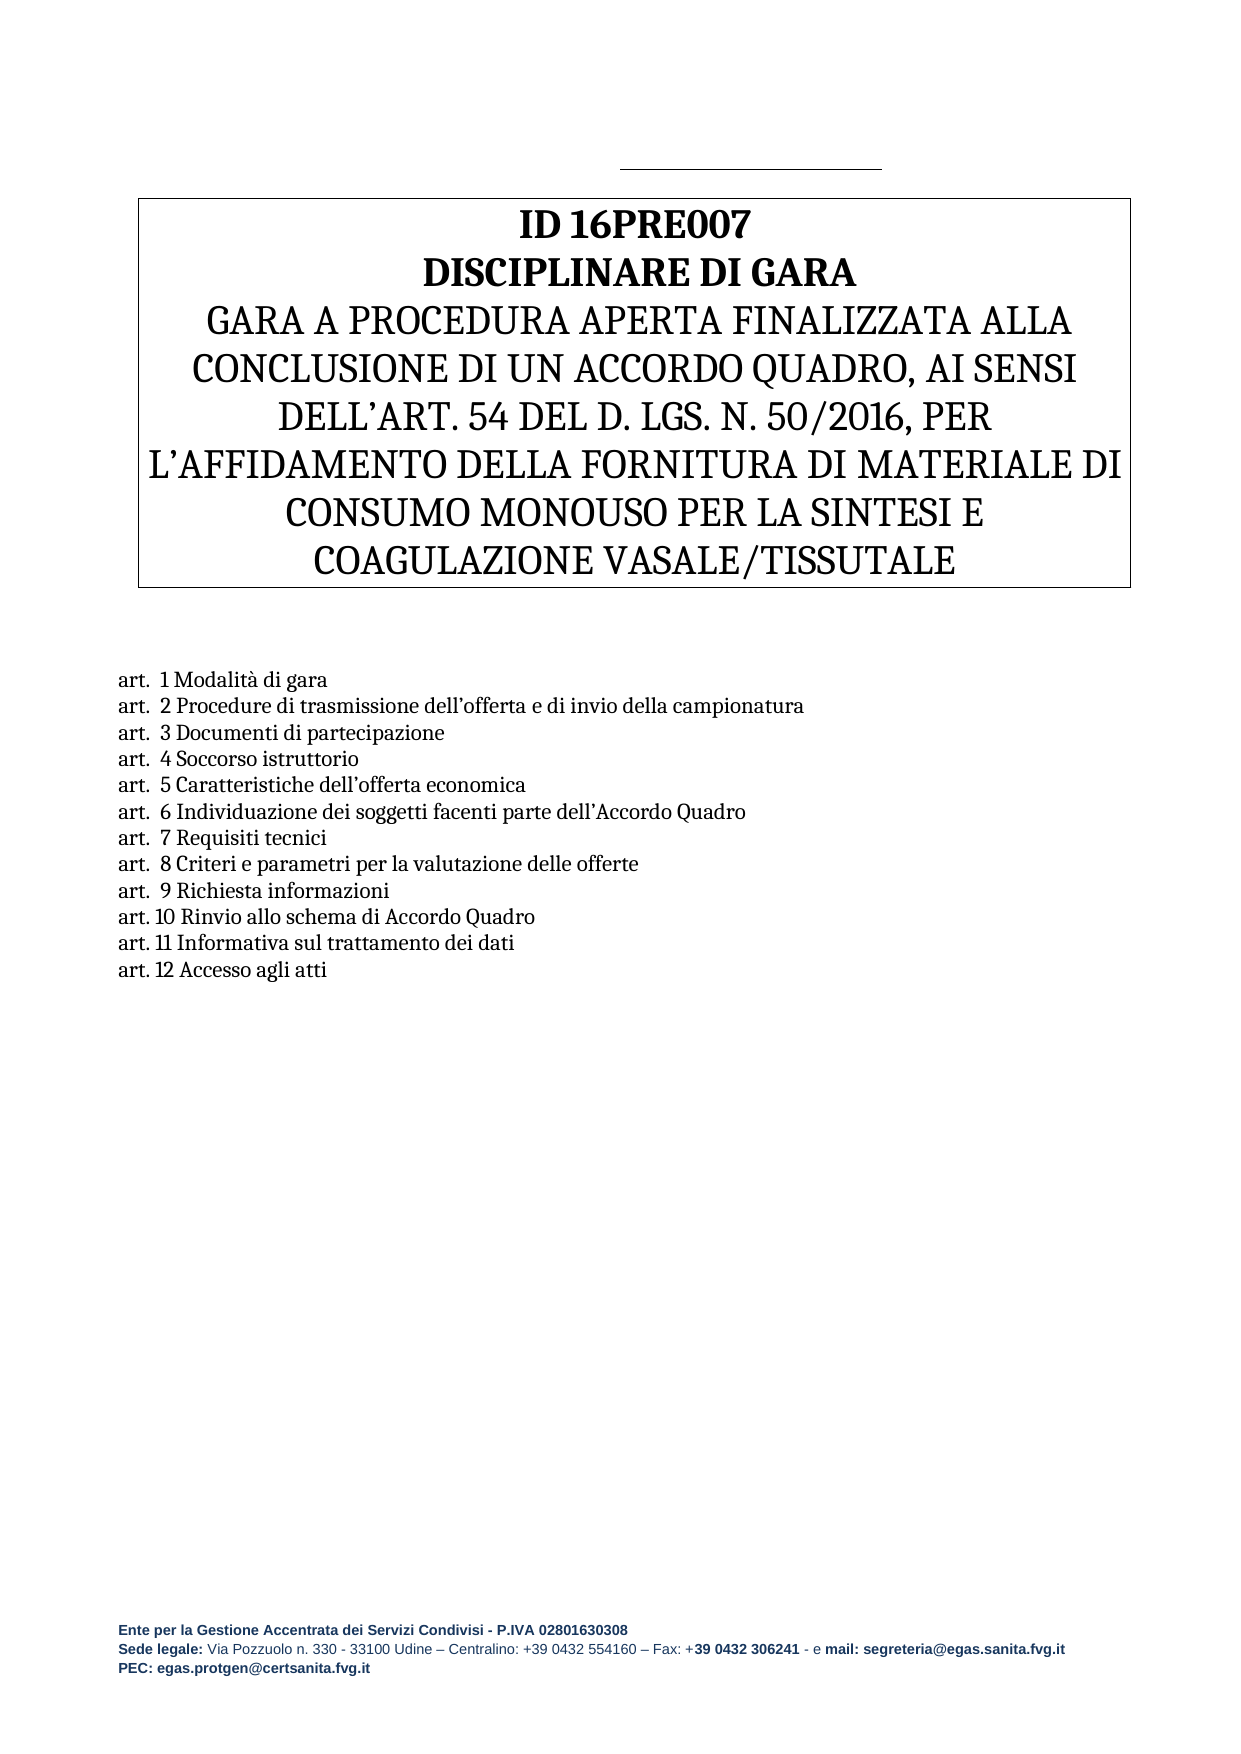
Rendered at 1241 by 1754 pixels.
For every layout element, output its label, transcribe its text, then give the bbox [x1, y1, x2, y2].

text art. 9 Richiesta informazioni [118, 877, 1122, 904]
text art. 10 Rinvio allo schema di Accordo Quadro [118, 904, 1122, 930]
text art. 7 Requisiti tecnici [118, 825, 1122, 851]
text art. 3 Documenti di partecipazione [118, 719, 1122, 746]
text art. 6 Individuazione dei soggetti facenti parte dell’Accordo Quadro [118, 798, 1122, 825]
text art. 5 Caratteristiche dell’offerta economica [118, 772, 1122, 798]
text art. 12 Accesso agli atti [118, 957, 1122, 983]
text GARA A PROCEDURA APERTA FINALIZZATA ALLA CONCLUSIONE DI UN ACCORDO QUADRO, AI SENSI DELL’ART. 54 DEL D. LGS. N. 50/2016, PER L’AFFIDAMENTO DELLA FORNITURA DI MATERIALE DI CONSUMO MONOUSO PER LA SINTESI E COAGULAZIONE VASALE/TISSUTALE [139, 294, 1130, 587]
text art. 1 Modalità di gara [118, 667, 1122, 693]
text art. 8 Criteri e parametri per la valutazione delle offerte [118, 851, 1122, 877]
text art. 4 Soccorso istruttorio [118, 746, 1122, 772]
text art. 11 Informativa sul trattamento dei dati [118, 930, 1122, 957]
text art. 2 Procedure di trasmissione dell’offerta e di invio della campionatura [118, 693, 1122, 719]
text ID 16PRE007 [139, 199, 1130, 246]
text DISCIPLINARE DI GARA [139, 246, 1130, 294]
